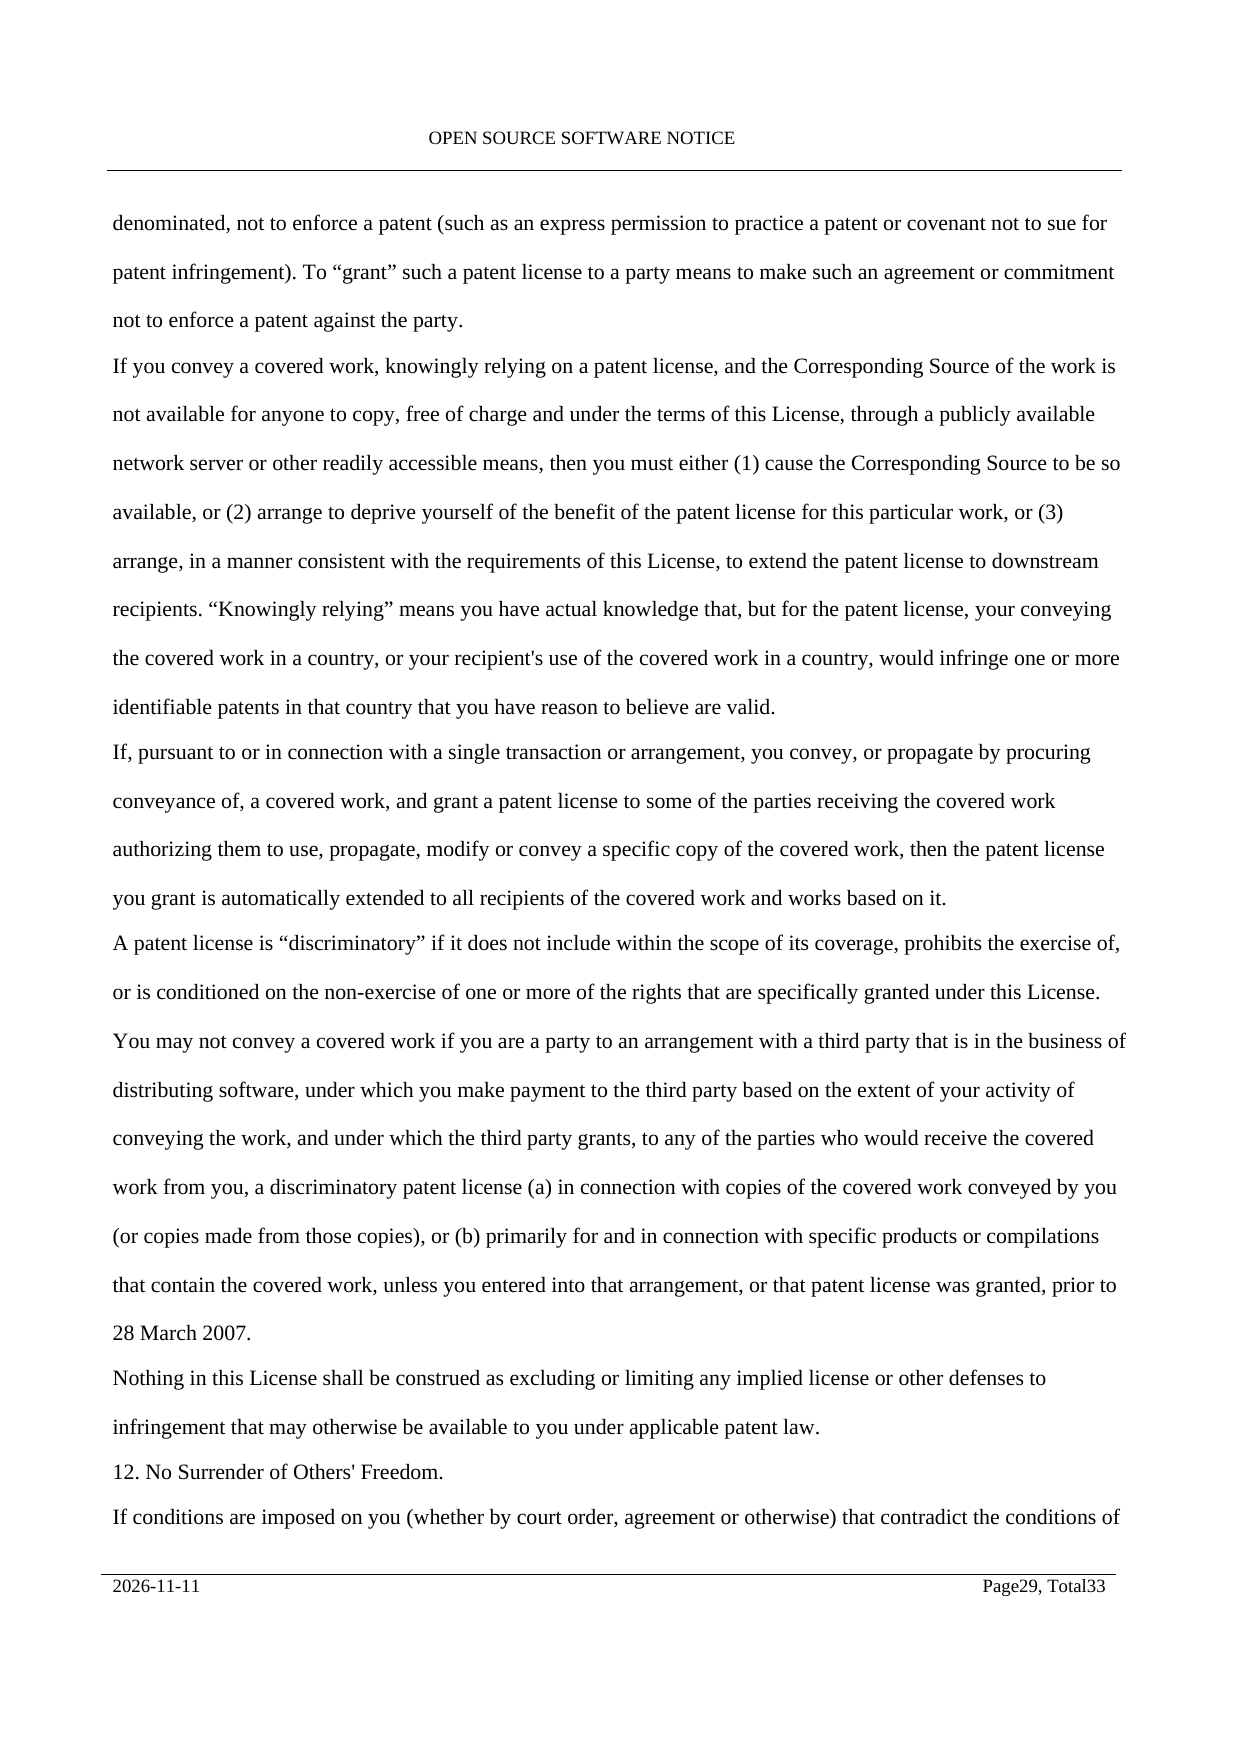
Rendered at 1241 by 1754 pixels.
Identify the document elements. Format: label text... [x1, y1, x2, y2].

text Nothing in this License shall be construed as excluding or limiting any implied license or other defenses to infringement that may otherwise be available to you under applicable patent law. [112, 1362, 1128, 1443]
text A patent license is “discriminatory” if it does not include within the scope of its coverage, prohibits the exercise of, or is conditioned on the non-exercise of one or more of the rights that are specifically granted under this License. You may not convey a covered work if you are a party to an arrangement with a third party that is in the business of distributing software, under which you make payment to the third party based on the extent of your activity of conveying the work, and under which the third party grants, to any of the parties who would receive the covered work from you, a discriminatory patent license (a) in connection with copies of the covered work conveyed by you (or copies made from those copies), or (b) primarily for and in connection with specific products or compilations that contain the covered work, unless you entered into that arrangement, or that patent license was granted, prior to 28 March 2007. [112, 927, 1128, 1349]
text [112, 1501, 1128, 1533]
text 12. No Surrender of Others' Freedom. [112, 1456, 1128, 1488]
text If, pursuant to or in connection with a single transaction or arrangement, you convey, or propagate by procuring conveyance of, a covered work, and grant a patent license to some of the parties receiving the covered work authorizing them to use, propagate, modify or convey a specific copy of the covered work, then the patent license you grant is automatically extended to all recipients of the covered work and works based on it. [112, 735, 1128, 914]
text If you convey a covered work, knowingly relying on a patent license, and the Corresponding Source of the work is not available for anyone to copy, free of charge and under the terms of this License, through a publicly available network server or other readily accessible means, then you must either (1) cause the Corresponding Source to be so available, or (2) arrange to deprive yourself of the benefit of the patent license for this particular work, or (3) arrange, in a manner consistent with the requirements of this License, to extend the patent license to downstream recipients. “Knowingly relying” means you have actual knowledge that, but for the patent license, your conveying the covered work in a country, or your recipient's use of the covered work in a country, would infringe one or more identifiable patents in that country that you have reason to believe are valid. [112, 349, 1128, 723]
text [112, 206, 1128, 336]
